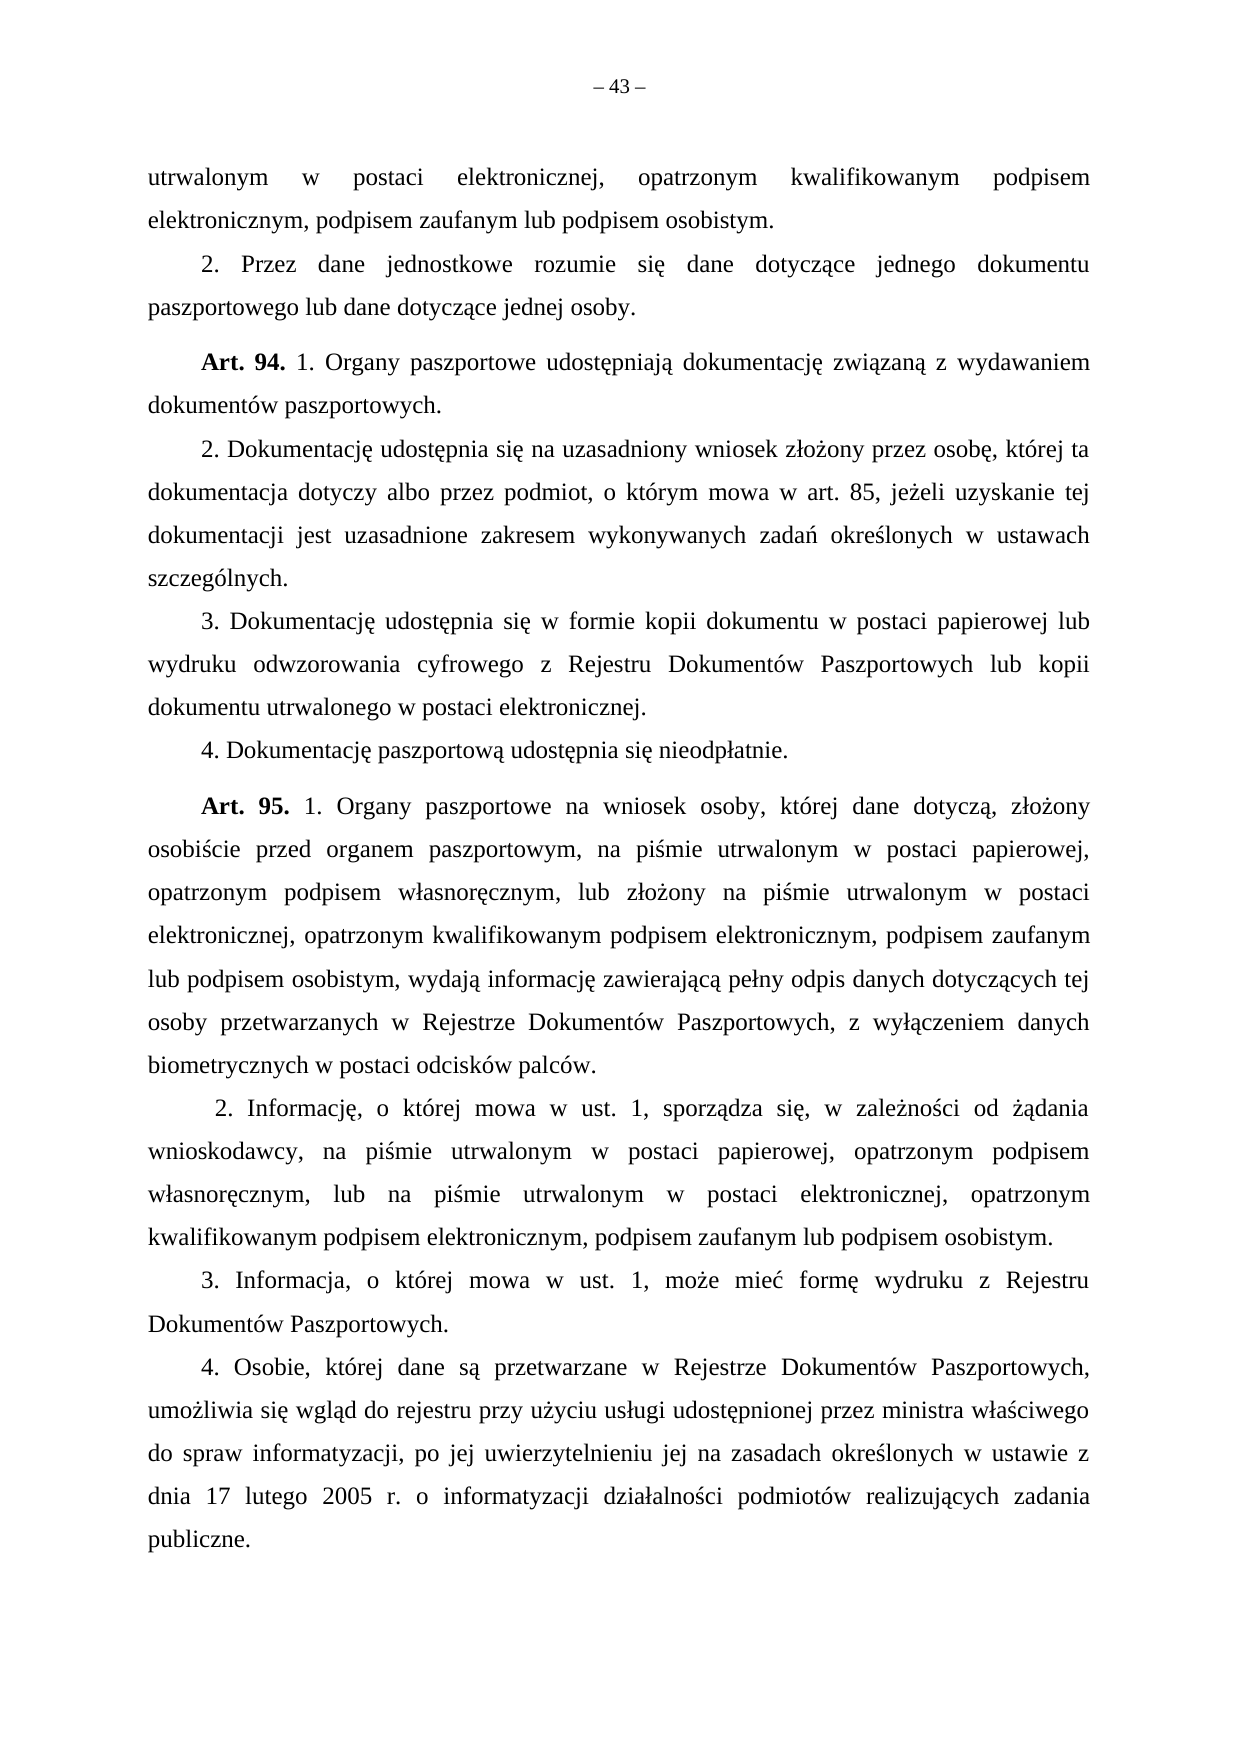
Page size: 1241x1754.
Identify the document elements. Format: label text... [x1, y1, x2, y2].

text Art. 94. 1. Organy paszportowe udostępniają dokumentację związaną z wydawaniem dokumentów paszportowych. [148, 347, 1091, 419]
text Art. 95. 1. Organy paszportowe na wniosek osoby, której dane dotyczą, złożony osobiście przed organem paszportowym, na piśmie utrwalonym w postaci papierowej, opatrzonym podpisem własnoręcznym, lub złożony na piśmie utrwalonym w postaci elektronicznej, opatrzonym kwalifikowanym podpisem elektronicznym, podpisem zaufanym lub podpisem osobistym, wydają informację zawierającą pełny odpis danych dotyczących tej osoby przetwarzanych w Rejestrze Dokumentów Paszportowych, z wyłączeniem danych biometrycznych w postaci odcisków palców. [148, 791, 1091, 1079]
text 2. Informację, o której mowa w ust. 1, sporządza się, w zależności od żądania wnioskodawcy, na piśmie utrwalonym w postaci papierowej, opatrzonym podpisem własnoręcznym, lub na piśmie utrwalonym w postaci elektronicznej, opatrzonym kwalifikowanym podpisem elektronicznym, podpisem zaufanym lub podpisem osobistym. [148, 1093, 1091, 1251]
text 4. Dokumentację paszportową udostępnia się nieodpłatnie. [148, 736, 1091, 764]
text 4. Osobie, której dane są przetwarzane w Rejestrze Dokumentów Paszportowych, umożliwia się wgląd do rejestru przy użyciu usługi udostępnionej przez ministra właściwego do spraw informatyzacji, po jej uwierzytelnieniu jej na zasadach określonych w ustawie z dnia 17 lutego 2005 r. o informatyzacji działalności podmiotów realizujących zadania publiczne. [148, 1352, 1091, 1553]
text 3. Dokumentację udostępnia się w formie kopii dokumentu w postaci papierowej lub wydruku odwzorowania cyfrowego z Rejestru Dokumentów Paszportowych lub kopii dokumentu utrwalonego w postaci elektronicznej. [148, 606, 1091, 721]
text 3. Informacja, o której mowa w ust. 1, może mieć formę wydruku z Rejestru Dokumentów Paszportowych. [148, 1266, 1091, 1337]
text 2. Dokumentację udostępnia się na uzasadniony wniosek złożony przez osobę, której ta dokumentacja dotyczy albo przez podmiot, o którym mowa w art. 85, jeżeli uzyskanie tej dokumentacji jest uzasadnione zakresem wykonywanych zadań określonych w ustawach szczególnych. [148, 434, 1091, 592]
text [148, 162, 1091, 234]
text 2. Przez dane jednostkowe rozumie się dane dotyczące jednego dokumentu paszportowego lub dane dotyczące jednej osoby. [148, 249, 1091, 321]
